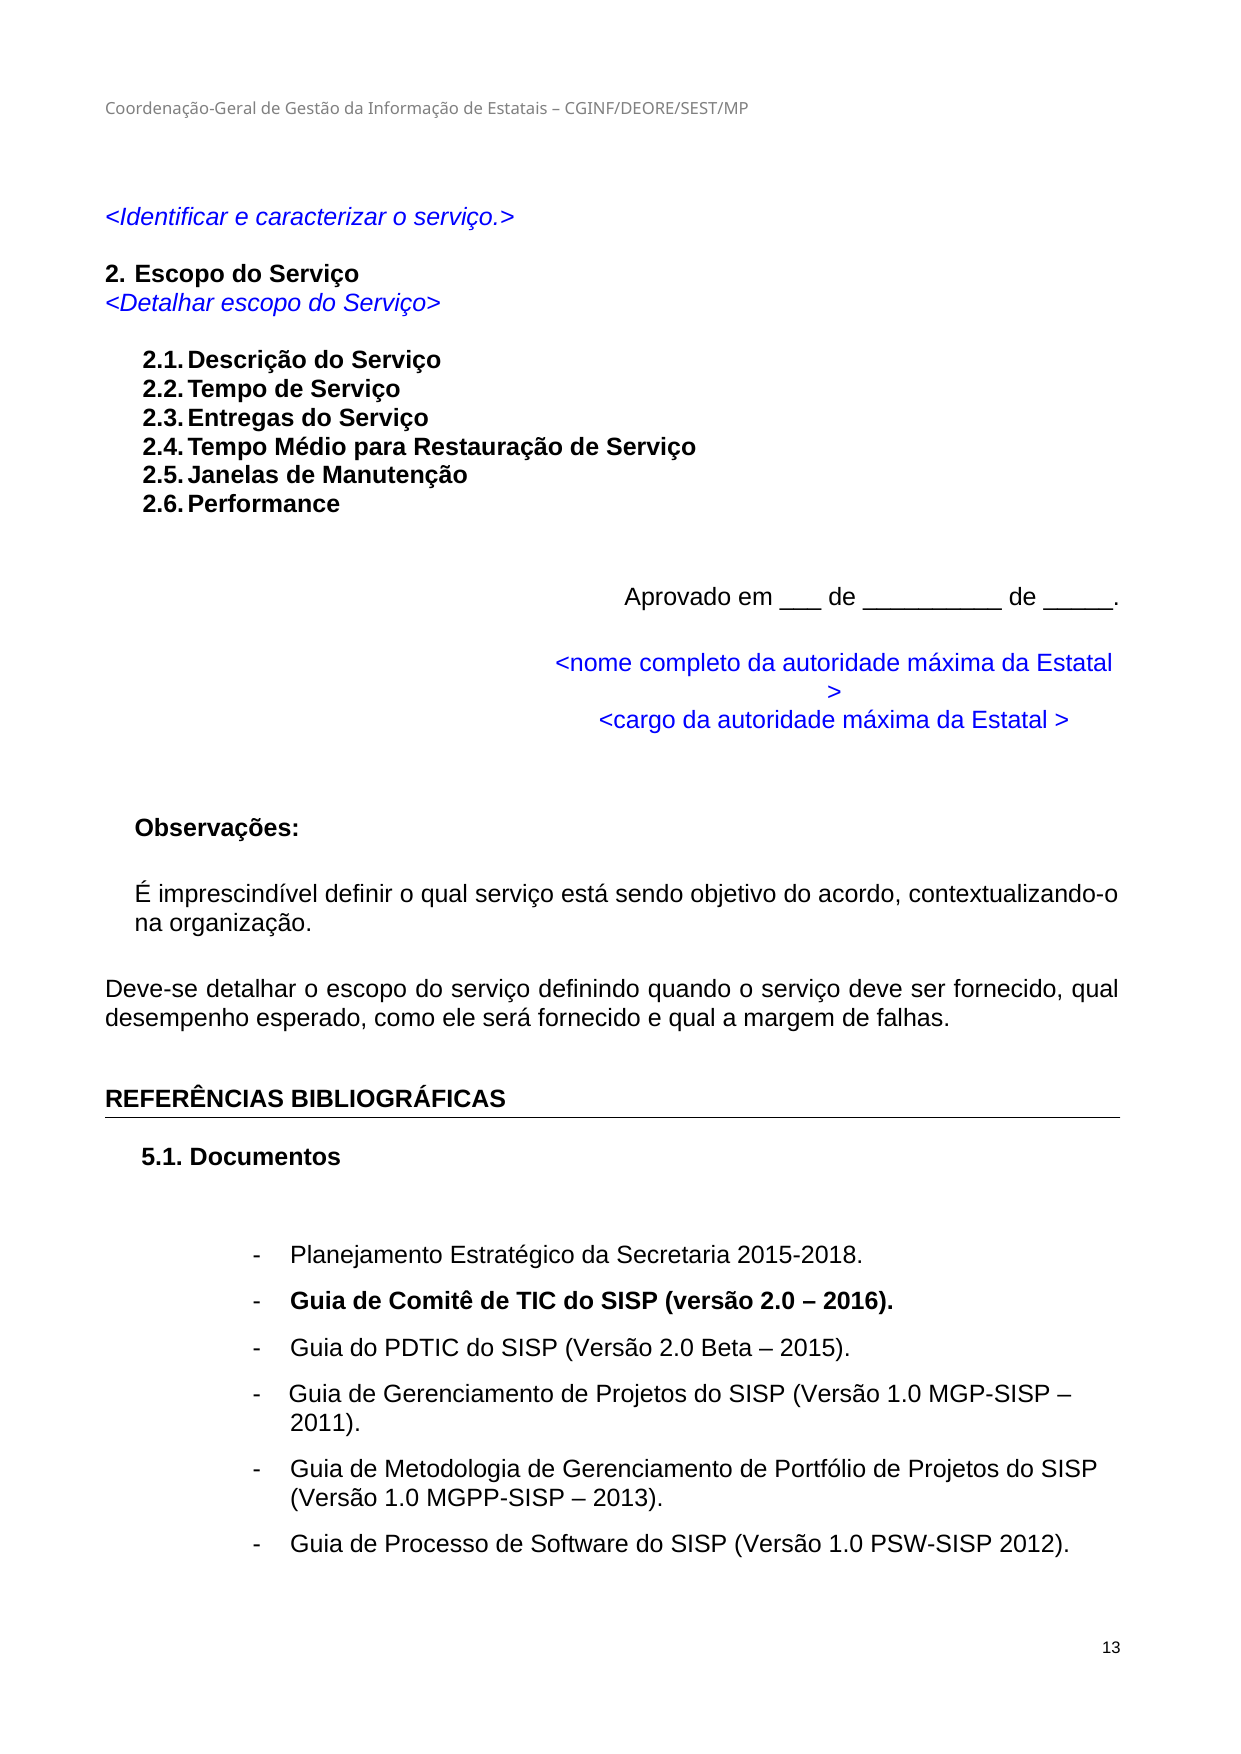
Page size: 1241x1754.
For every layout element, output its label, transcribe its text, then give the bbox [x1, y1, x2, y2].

list Escopo do Serviço [105, 259, 1120, 288]
list Janelas de Manutenção [142, 460, 1120, 489]
list Entregas do Serviço [142, 403, 1120, 432]
subtitle REFERÊNCIAS BIBLIOGRÁFICAS [105, 1084, 1120, 1117]
text - Guia de Comitê de TIC do SISP (versão 2.0 – 2016). [252, 1286, 1120, 1315]
subtitle 5.1. Documentos [141, 1142, 1120, 1171]
text - Planejamento Estratégico da Secretaria 2015-2018. [252, 1239, 1120, 1268]
text <cargo da autoridade máxima da Estatal > [474, 705, 1120, 734]
list Descrição do Serviço [142, 345, 1120, 374]
text Deve-se detalhar o escopo do serviço definindo quando o serviço deve ser fornecido, qual desempenho esperado, como ele será fornecido e qual a margem de falhas. [105, 974, 1120, 1032]
text - Guia de Gerenciamento de Projetos do SISP (Versão 1.0 MGP-SISP – 2011). [252, 1379, 1120, 1436]
text - Guia do PDTIC do SISP (Versão 2.0 Beta – 2015). [252, 1332, 1120, 1361]
text <Detalhar escopo do Serviço> [105, 288, 1120, 317]
text <Identificar e caracterizar o serviço.> [105, 202, 1120, 230]
list Tempo de Serviço [142, 374, 1120, 403]
text - Guia de Processo de Software do SISP (Versão 1.0 PSW-SISP 2012). [252, 1529, 1120, 1558]
text Aprovado em ___ de __________ de _____. [134, 582, 1120, 610]
text <nome completo da autoridade máxima da Estatal > [548, 648, 1120, 705]
list Performance [142, 489, 1120, 518]
text É imprescindível definir o qual serviço está sendo objetivo do acordo, contextualizando-o na organização. [134, 879, 1120, 937]
list Tempo Médio para Restauração de Serviço [142, 432, 1120, 460]
text Observações: [134, 813, 1120, 842]
text - Guia de Metodologia de Gerenciamento de Portfólio de Projetos do SISP (Versão 1.0 MGPP-SISP – 2013). [252, 1454, 1120, 1512]
